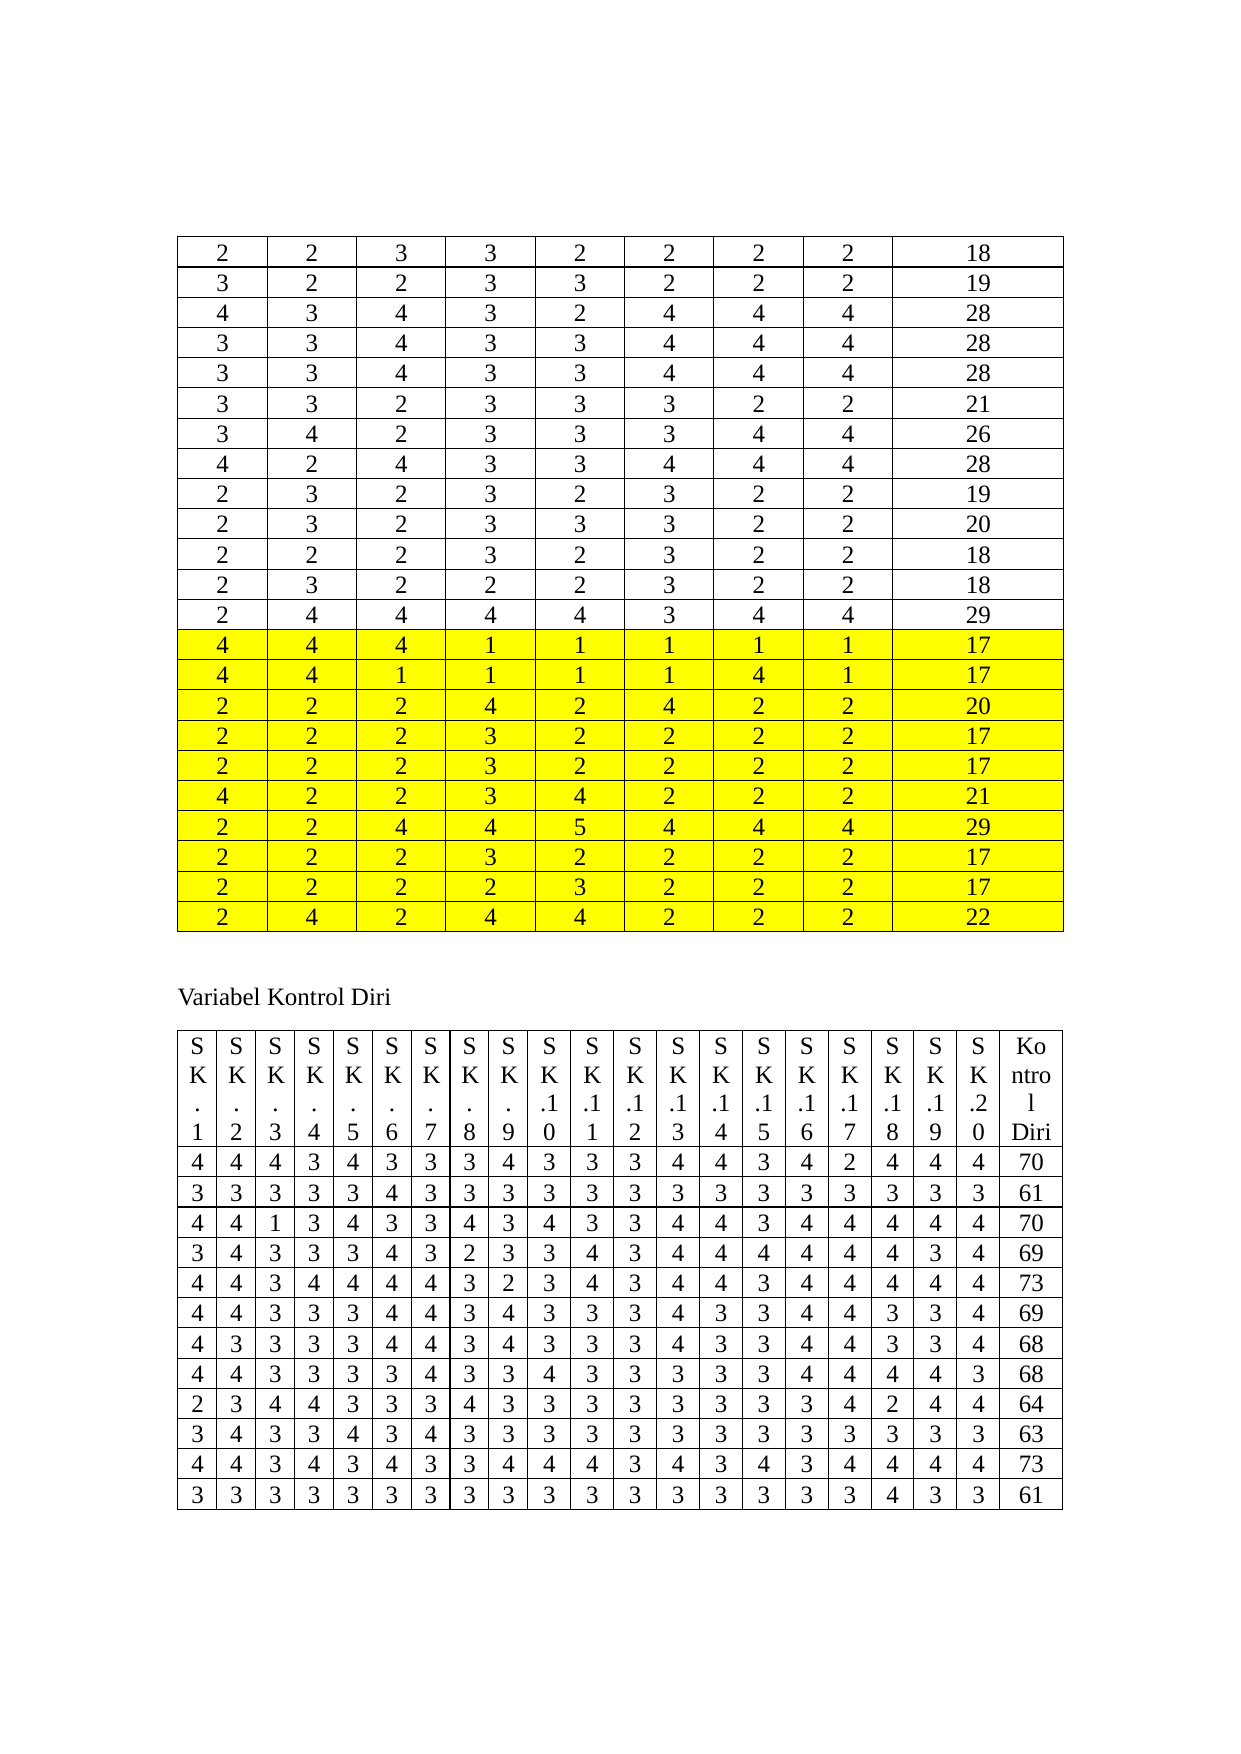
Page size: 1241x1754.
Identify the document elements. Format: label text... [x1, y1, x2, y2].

table_cell 3 [957, 1359, 999, 1388]
table_cell 4 [804, 811, 892, 840]
text Variabel Kontrol Diri [177, 982, 1063, 1011]
table_cell 3 [268, 479, 356, 508]
table_cell 3 [743, 1389, 785, 1418]
table_cell 2 [804, 902, 892, 931]
table_cell 2 [357, 690, 445, 719]
table_header SK.19 [914, 1031, 956, 1146]
table_cell 3 [872, 1177, 913, 1206]
table_header SK.18 [872, 1031, 913, 1146]
table_cell 4 [412, 1328, 449, 1357]
table_cell 4 [786, 1147, 828, 1176]
table_cell 2 [804, 268, 892, 297]
table_cell 3 [373, 1147, 411, 1176]
table_header SK.13 [657, 1031, 699, 1146]
table_cell 4 [489, 1147, 527, 1176]
table_cell 4 [657, 1328, 699, 1357]
table_cell 2 [268, 751, 356, 780]
table_cell 2 [268, 237, 356, 266]
table_cell 4 [957, 1208, 999, 1237]
table_cell 4 [357, 630, 445, 659]
table_cell 4 [714, 419, 803, 448]
table_cell 4 [786, 1208, 828, 1237]
table_cell 4 [528, 1208, 570, 1237]
table_cell 3 [489, 1177, 527, 1206]
table_header SK.10 [528, 1031, 570, 1146]
table_cell 2 [804, 721, 892, 750]
table_cell 3 [412, 1208, 449, 1237]
table_cell 3 [657, 1177, 699, 1206]
table_cell 4 [657, 1268, 699, 1297]
table_cell 4 [268, 902, 356, 931]
table_cell 3 [614, 1208, 656, 1237]
table_cell 2 [489, 1268, 527, 1297]
table_cell 3 [489, 1389, 527, 1418]
table_cell 2 [804, 509, 892, 538]
table_cell 3 [786, 1389, 828, 1418]
table_cell 3 [446, 751, 535, 780]
table_cell 1 [536, 660, 624, 689]
table_cell 4 [178, 1298, 216, 1327]
table_cell 3 [536, 419, 624, 448]
table_cell 4 [268, 630, 356, 659]
table_cell 2 [357, 419, 445, 448]
table_cell 3 [743, 1419, 785, 1448]
table_cell 3 [914, 1238, 956, 1267]
table_cell 4 [178, 1449, 216, 1478]
table_cell 4 [217, 1449, 255, 1478]
table_cell 3 [786, 1479, 828, 1508]
table_cell 3 [178, 1177, 216, 1206]
table_header SK.16 [786, 1031, 828, 1146]
table_cell 4 [872, 1268, 913, 1297]
table_cell 2 [178, 721, 267, 750]
table_cell 3 [295, 1359, 333, 1388]
table_cell 4 [714, 358, 803, 387]
table_cell 3 [268, 388, 356, 417]
table_cell 3 [295, 1147, 333, 1176]
table_cell 2 [625, 721, 713, 750]
table_cell 4 [178, 781, 267, 810]
table_cell 1 [446, 660, 535, 689]
table_cell 3 [446, 237, 535, 266]
table_cell 2 [178, 479, 267, 508]
table_cell 4 [786, 1238, 828, 1267]
table_cell 61 [1000, 1479, 1062, 1508]
table_cell 4 [957, 1449, 999, 1478]
table_cell 17 [893, 630, 1063, 659]
table_cell 3 [829, 1177, 871, 1206]
table_cell 2 [714, 237, 803, 266]
table_cell 17 [893, 841, 1063, 871]
table_cell 3 [614, 1479, 656, 1508]
table_cell 2 [357, 388, 445, 417]
table_cell 3 [614, 1298, 656, 1327]
table_cell 3 [373, 1208, 411, 1237]
table_cell 2 [357, 902, 445, 931]
table_cell 3 [743, 1298, 785, 1327]
table_cell 3 [295, 1479, 333, 1508]
table_cell 17 [893, 721, 1063, 750]
table_cell 4 [489, 1298, 527, 1327]
table_cell 4 [625, 358, 713, 387]
table_cell 4 [657, 1147, 699, 1176]
table_cell 3 [295, 1208, 333, 1237]
table_cell 18 [893, 539, 1063, 568]
table_cell 3 [625, 509, 713, 538]
table_cell 3 [571, 1359, 613, 1388]
table_cell 3 [217, 1328, 255, 1357]
table_cell 4 [714, 328, 803, 357]
table_cell 2 [872, 1389, 913, 1418]
table_cell 4 [786, 1298, 828, 1327]
table_cell 4 [357, 358, 445, 387]
table_cell 4 [178, 449, 267, 478]
table_cell 3 [614, 1177, 656, 1206]
table_cell 3 [700, 1359, 742, 1388]
table_cell 2 [804, 237, 892, 266]
table_cell 3 [268, 358, 356, 387]
table_cell 3 [614, 1238, 656, 1267]
table_cell 4 [804, 449, 892, 478]
table_cell 4 [625, 811, 713, 840]
table_cell 3 [334, 1298, 372, 1327]
table_cell 3 [178, 1238, 216, 1267]
table_cell 4 [571, 1268, 613, 1297]
table_cell 2 [625, 902, 713, 931]
table_cell 3 [451, 1268, 488, 1297]
table_cell 4 [451, 1208, 488, 1237]
table_cell 2 [829, 1147, 871, 1176]
table_cell 4 [804, 328, 892, 357]
table_cell 3 [872, 1328, 913, 1357]
table_cell 1 [625, 630, 713, 659]
table_cell 2 [178, 237, 267, 266]
table_cell 28 [893, 449, 1063, 478]
table_cell 4 [625, 328, 713, 357]
table_cell 4 [872, 1449, 913, 1478]
table_cell 3 [700, 1419, 742, 1448]
table_cell 4 [268, 660, 356, 689]
table_cell 4 [625, 690, 713, 719]
table_cell 18 [893, 570, 1063, 599]
table_cell 3 [295, 1328, 333, 1357]
table_cell 3 [412, 1389, 449, 1418]
table_cell 4 [528, 1449, 570, 1478]
table_cell 4 [743, 1238, 785, 1267]
table_cell 3 [178, 268, 267, 297]
table_cell 4 [373, 1328, 411, 1357]
table_cell 2 [268, 872, 356, 901]
table_cell 1 [804, 630, 892, 659]
table_cell 3 [657, 1389, 699, 1418]
table_cell 4 [217, 1359, 255, 1388]
table_cell 4 [714, 298, 803, 327]
table_header SK.11 [571, 1031, 613, 1146]
table_cell 4 [700, 1268, 742, 1297]
table_cell 3 [614, 1147, 656, 1176]
table_cell 3 [256, 1328, 294, 1357]
table_cell 22 [893, 902, 1063, 931]
table_cell 4 [373, 1449, 411, 1478]
table_cell 3 [451, 1419, 488, 1448]
table_cell 3 [373, 1359, 411, 1388]
table_cell 4 [872, 1208, 913, 1237]
table_cell 3 [536, 872, 624, 901]
table_cell 3 [412, 1177, 449, 1206]
table_cell 3 [625, 570, 713, 599]
table_cell 3 [178, 328, 267, 357]
table_cell 4 [217, 1147, 255, 1176]
table_cell 61 [1000, 1177, 1062, 1206]
table_cell 3 [446, 419, 535, 448]
table_cell 2 [804, 841, 892, 871]
table_cell 26 [893, 419, 1063, 448]
table_cell 3 [614, 1419, 656, 1448]
table_cell 70 [1000, 1208, 1062, 1237]
table_cell 2 [357, 721, 445, 750]
table_cell 3 [571, 1208, 613, 1237]
table_cell 3 [700, 1298, 742, 1327]
table_cell 2 [357, 570, 445, 599]
table_cell 3 [178, 1419, 216, 1448]
table_cell 3 [178, 1479, 216, 1508]
table_cell 3 [373, 1419, 411, 1448]
table_cell 3 [446, 509, 535, 538]
table_cell 3 [446, 298, 535, 327]
table_cell 2 [446, 872, 535, 901]
table_cell 2 [804, 570, 892, 599]
table_header SK.12 [614, 1031, 656, 1146]
table_cell 3 [625, 539, 713, 568]
table_cell 3 [614, 1449, 656, 1478]
table_cell 3 [373, 1479, 411, 1508]
table_cell 4 [446, 690, 535, 719]
table_cell 4 [446, 600, 535, 629]
table_cell 2 [714, 509, 803, 538]
table_cell 28 [893, 358, 1063, 387]
table_cell 2 [357, 751, 445, 780]
table_cell 17 [893, 660, 1063, 689]
table_cell 4 [357, 600, 445, 629]
table_cell 3 [914, 1298, 956, 1327]
table_cell 3 [446, 479, 535, 508]
table_cell 2 [268, 781, 356, 810]
table_cell 3 [295, 1419, 333, 1448]
table_cell 4 [804, 600, 892, 629]
table_cell 2 [178, 811, 267, 840]
table_cell 2 [178, 600, 267, 629]
table_cell 3 [446, 781, 535, 810]
table_cell 3 [571, 1177, 613, 1206]
table_cell 2 [357, 781, 445, 810]
table_cell 4 [657, 1298, 699, 1327]
table_cell 3 [743, 1147, 785, 1176]
table_cell 3 [357, 237, 445, 266]
table_cell 2 [536, 298, 624, 327]
table_cell 1 [536, 630, 624, 659]
table_cell 4 [829, 1208, 871, 1237]
table_cell 3 [178, 419, 267, 448]
table_cell 3 [700, 1389, 742, 1418]
table_cell 21 [893, 388, 1063, 417]
table_cell 20 [893, 509, 1063, 538]
table_cell 2 [804, 479, 892, 508]
table_cell 3 [334, 1389, 372, 1418]
table_cell 19 [893, 479, 1063, 508]
table_cell 3 [268, 298, 356, 327]
table_cell 4 [957, 1268, 999, 1297]
table_cell 2 [625, 268, 713, 297]
table_header SK.9 [489, 1031, 527, 1146]
table_cell 17 [893, 751, 1063, 780]
table_cell 4 [536, 902, 624, 931]
table_header SK.4 [295, 1031, 333, 1146]
table_cell 3 [625, 419, 713, 448]
table_cell 3 [412, 1479, 449, 1508]
table_cell 3 [446, 721, 535, 750]
table_header SK.2 [217, 1031, 255, 1146]
table_cell 63 [1000, 1419, 1062, 1448]
table_cell 3 [268, 570, 356, 599]
table_cell 20 [893, 690, 1063, 719]
table_cell 3 [256, 1177, 294, 1206]
table_cell 2 [714, 721, 803, 750]
table_cell 3 [489, 1359, 527, 1388]
table_cell 2 [625, 841, 713, 871]
table_cell 2 [536, 479, 624, 508]
table_cell 4 [373, 1238, 411, 1267]
table_cell 3 [217, 1479, 255, 1508]
table_cell 2 [625, 781, 713, 810]
table_cell 3 [446, 388, 535, 417]
table_cell 70 [1000, 1147, 1062, 1176]
table_cell 68 [1000, 1328, 1062, 1357]
table_cell 2 [625, 237, 713, 266]
table_cell 3 [334, 1238, 372, 1267]
table_cell 3 [872, 1419, 913, 1448]
table_cell 4 [786, 1359, 828, 1388]
table_cell 2 [178, 570, 267, 599]
table_cell 2 [804, 388, 892, 417]
table_cell 4 [357, 811, 445, 840]
table_cell 2 [178, 872, 267, 901]
table_cell 3 [446, 841, 535, 871]
table_cell 5 [536, 811, 624, 840]
table_cell 3 [489, 1238, 527, 1267]
table_cell 4 [786, 1268, 828, 1297]
table_cell 3 [451, 1177, 488, 1206]
table_cell 3 [743, 1328, 785, 1357]
table_cell 2 [714, 841, 803, 871]
table_cell 4 [451, 1389, 488, 1418]
table_cell 4 [571, 1449, 613, 1478]
table_cell 2 [268, 841, 356, 871]
table_cell 4 [217, 1238, 255, 1267]
table_cell 3 [528, 1238, 570, 1267]
table_cell 69 [1000, 1238, 1062, 1267]
table_cell 2 [804, 751, 892, 780]
table_cell 2 [536, 539, 624, 568]
table_cell 3 [334, 1359, 372, 1388]
table_cell 28 [893, 298, 1063, 327]
table_cell 2 [268, 811, 356, 840]
table_cell 2 [536, 751, 624, 780]
table_cell 4 [373, 1298, 411, 1327]
table_header SK.17 [829, 1031, 871, 1146]
table_cell 4 [714, 600, 803, 629]
table_cell 3 [256, 1298, 294, 1327]
table_cell 4 [700, 1147, 742, 1176]
table_cell 3 [528, 1419, 570, 1448]
table_cell 3 [217, 1389, 255, 1418]
table_cell 2 [178, 1389, 216, 1418]
table_cell 2 [446, 570, 535, 599]
table_cell 3 [334, 1328, 372, 1357]
table_cell 4 [625, 449, 713, 478]
table_cell 3 [914, 1328, 956, 1357]
table_cell 3 [914, 1419, 956, 1448]
table_cell 2 [536, 690, 624, 719]
table_cell 3 [489, 1479, 527, 1508]
table_cell 4 [178, 1359, 216, 1388]
table_cell 4 [872, 1147, 913, 1176]
table_cell 4 [334, 1419, 372, 1448]
table_cell 4 [412, 1268, 449, 1297]
table_cell 3 [528, 1328, 570, 1357]
table_cell 4 [295, 1449, 333, 1478]
table_cell 3 [334, 1449, 372, 1478]
table_header SK.6 [373, 1031, 411, 1146]
table_cell 2 [268, 268, 356, 297]
table_cell 4 [256, 1147, 294, 1176]
table_cell 4 [334, 1147, 372, 1176]
table_cell 4 [914, 1147, 956, 1176]
table_cell 3 [614, 1359, 656, 1388]
table_cell 3 [786, 1177, 828, 1206]
table_cell 2 [357, 539, 445, 568]
table_cell 3 [914, 1479, 956, 1508]
table_cell 3 [743, 1208, 785, 1237]
table_cell 4 [217, 1298, 255, 1327]
table_cell 3 [829, 1419, 871, 1448]
table_cell 3 [451, 1147, 488, 1176]
table_cell 3 [446, 539, 535, 568]
table_cell 4 [914, 1268, 956, 1297]
table_cell 1 [256, 1208, 294, 1237]
table_cell 4 [178, 1268, 216, 1297]
table_cell 3 [295, 1177, 333, 1206]
table_cell 4 [178, 1208, 216, 1237]
table_cell 3 [536, 509, 624, 538]
table_cell 3 [536, 388, 624, 417]
table_cell 4 [446, 811, 535, 840]
table_cell 2 [178, 841, 267, 871]
table_cell 2 [714, 781, 803, 810]
table_cell 2 [357, 841, 445, 871]
table_cell 3 [295, 1238, 333, 1267]
table_header Kontrol Diri [1000, 1031, 1062, 1146]
table_cell 4 [256, 1389, 294, 1418]
table_cell 2 [178, 751, 267, 780]
table_cell 18 [893, 237, 1063, 266]
table_cell 3 [528, 1177, 570, 1206]
table_cell 3 [412, 1449, 449, 1478]
table_cell 3 [217, 1177, 255, 1206]
table_cell 2 [714, 751, 803, 780]
table_cell 2 [178, 509, 267, 538]
table_cell 3 [256, 1419, 294, 1448]
table_cell 4 [217, 1208, 255, 1237]
table_cell 4 [829, 1238, 871, 1267]
table_cell 4 [625, 298, 713, 327]
table_header SK.20 [957, 1031, 999, 1146]
table_cell 4 [412, 1359, 449, 1388]
table_cell 3 [451, 1298, 488, 1327]
table_cell 3 [571, 1328, 613, 1357]
table_cell 21 [893, 781, 1063, 810]
table_header SK.5 [334, 1031, 372, 1146]
table_cell 4 [829, 1298, 871, 1327]
table_cell 3 [528, 1479, 570, 1508]
table_cell 2 [536, 721, 624, 750]
table_cell 4 [334, 1208, 372, 1237]
table_cell 3 [451, 1359, 488, 1388]
table_cell 2 [714, 690, 803, 719]
table_cell 4 [295, 1389, 333, 1418]
table_cell 4 [357, 449, 445, 478]
table_cell 3 [625, 600, 713, 629]
table_cell 4 [829, 1449, 871, 1478]
table_cell 3 [914, 1177, 956, 1206]
table_cell 2 [178, 902, 267, 931]
table_header SK.3 [256, 1031, 294, 1146]
table_cell 3 [743, 1268, 785, 1297]
table_cell 4 [446, 902, 535, 931]
table_cell 3 [743, 1479, 785, 1508]
table_cell 4 [357, 298, 445, 327]
table_header SK.15 [743, 1031, 785, 1146]
table_cell 3 [571, 1147, 613, 1176]
table_cell 3 [451, 1449, 488, 1478]
table_cell 3 [334, 1479, 372, 1508]
table_cell 73 [1000, 1268, 1062, 1297]
table_cell 4 [357, 328, 445, 357]
table_cell 3 [528, 1389, 570, 1418]
table_cell 4 [571, 1238, 613, 1267]
table_cell 3 [446, 268, 535, 297]
table_cell 3 [446, 358, 535, 387]
table_cell 3 [614, 1389, 656, 1418]
table_cell 1 [625, 660, 713, 689]
table_cell 3 [373, 1389, 411, 1418]
table_cell 2 [536, 841, 624, 871]
table_cell 3 [412, 1238, 449, 1267]
table_cell 3 [536, 449, 624, 478]
table_cell 3 [536, 358, 624, 387]
table_cell 3 [295, 1298, 333, 1327]
table_cell 4 [178, 298, 267, 327]
table_cell 2 [178, 539, 267, 568]
table_cell 2 [268, 449, 356, 478]
table_cell 69 [1000, 1298, 1062, 1327]
table_cell 2 [357, 268, 445, 297]
table_cell 3 [657, 1359, 699, 1388]
table_cell 3 [957, 1177, 999, 1206]
table_cell 4 [957, 1298, 999, 1327]
table_cell 2 [625, 872, 713, 901]
table_header SK.7 [412, 1031, 449, 1146]
table_cell 29 [893, 600, 1063, 629]
table_cell 4 [268, 600, 356, 629]
table_cell 1 [446, 630, 535, 659]
table_cell 3 [446, 449, 535, 478]
table_cell 2 [268, 539, 356, 568]
table_cell 4 [914, 1449, 956, 1478]
table_cell 2 [625, 751, 713, 780]
table_cell 4 [714, 811, 803, 840]
table_cell 4 [786, 1328, 828, 1357]
table_cell 4 [804, 358, 892, 387]
table_cell 4 [536, 781, 624, 810]
table_cell 73 [1000, 1449, 1062, 1478]
table_cell 3 [743, 1359, 785, 1388]
table_cell 3 [256, 1479, 294, 1508]
table_cell 4 [657, 1238, 699, 1267]
table_cell 4 [657, 1449, 699, 1478]
table_cell 3 [571, 1389, 613, 1418]
table_cell 4 [914, 1359, 956, 1388]
table_cell 2 [451, 1238, 488, 1267]
table_cell 3 [489, 1419, 527, 1448]
table_cell 3 [700, 1328, 742, 1357]
table_cell 2 [714, 570, 803, 599]
table_cell 3 [657, 1419, 699, 1448]
table_cell 4 [700, 1208, 742, 1237]
table_cell 3 [786, 1449, 828, 1478]
table_cell 4 [957, 1328, 999, 1357]
table_cell 4 [217, 1268, 255, 1297]
table_cell 4 [829, 1359, 871, 1388]
table_cell 3 [872, 1298, 913, 1327]
table_cell 3 [536, 268, 624, 297]
table_cell 4 [700, 1238, 742, 1267]
table_cell 3 [178, 388, 267, 417]
table_cell 3 [412, 1147, 449, 1176]
table_cell 3 [334, 1177, 372, 1206]
table_cell 3 [700, 1479, 742, 1508]
table_cell 3 [528, 1298, 570, 1327]
table_header SK.14 [700, 1031, 742, 1146]
table_cell 2 [804, 781, 892, 810]
table_header SK.1 [178, 1031, 216, 1146]
table_cell 2 [714, 872, 803, 901]
table_cell 4 [804, 298, 892, 327]
table_cell 3 [571, 1479, 613, 1508]
table_cell 4 [412, 1419, 449, 1448]
table_cell 4 [829, 1389, 871, 1418]
table_cell 3 [571, 1298, 613, 1327]
table_cell 3 [743, 1177, 785, 1206]
table_cell 4 [536, 600, 624, 629]
table_cell 3 [614, 1268, 656, 1297]
table_cell 2 [268, 721, 356, 750]
table_cell 1 [714, 630, 803, 659]
table_cell 3 [268, 328, 356, 357]
table_cell 3 [657, 1479, 699, 1508]
table_cell 4 [373, 1177, 411, 1206]
table_cell 3 [829, 1479, 871, 1508]
table_cell 4 [178, 1328, 216, 1357]
table_cell 4 [714, 660, 803, 689]
table_cell 4 [217, 1419, 255, 1448]
table_cell 4 [295, 1268, 333, 1297]
table_cell 3 [528, 1147, 570, 1176]
table_cell 2 [714, 902, 803, 931]
table_cell 2 [268, 690, 356, 719]
table_cell 4 [914, 1389, 956, 1418]
table_cell 4 [268, 419, 356, 448]
table_cell 64 [1000, 1389, 1062, 1418]
table_cell 4 [528, 1359, 570, 1388]
table_cell 2 [536, 237, 624, 266]
table_cell 2 [357, 479, 445, 508]
table_cell 3 [571, 1419, 613, 1448]
table_cell 4 [957, 1238, 999, 1267]
table_cell 2 [804, 539, 892, 568]
table_cell 4 [957, 1389, 999, 1418]
table_cell 4 [872, 1359, 913, 1388]
table_cell 3 [268, 509, 356, 538]
table_cell 3 [178, 358, 267, 387]
table_cell 4 [489, 1449, 527, 1478]
table_cell 3 [957, 1479, 999, 1508]
table_cell 2 [714, 479, 803, 508]
table_cell 3 [625, 479, 713, 508]
table_cell 4 [872, 1238, 913, 1267]
table_cell 4 [178, 630, 267, 659]
table_cell 2 [804, 690, 892, 719]
table_cell 29 [893, 811, 1063, 840]
table_cell 3 [536, 328, 624, 357]
table_cell 4 [178, 1147, 216, 1176]
table_cell 4 [829, 1268, 871, 1297]
table_cell 2 [536, 570, 624, 599]
table_cell 3 [451, 1328, 488, 1357]
table_cell 4 [743, 1449, 785, 1478]
table_cell 2 [178, 690, 267, 719]
table_cell 3 [614, 1328, 656, 1357]
table_cell 3 [528, 1268, 570, 1297]
table_cell 19 [893, 268, 1063, 297]
table_cell 3 [256, 1449, 294, 1478]
table_cell 3 [700, 1449, 742, 1478]
table_cell 3 [489, 1208, 527, 1237]
table_cell 4 [489, 1328, 527, 1357]
table_cell 3 [786, 1419, 828, 1448]
table_cell 2 [714, 268, 803, 297]
table_cell 28 [893, 328, 1063, 357]
table_header SK.8 [451, 1031, 488, 1146]
table_cell 2 [357, 509, 445, 538]
table_cell 4 [178, 660, 267, 689]
table_cell 68 [1000, 1359, 1062, 1388]
table_cell 1 [804, 660, 892, 689]
table_cell 3 [446, 328, 535, 357]
table_cell 4 [829, 1328, 871, 1357]
table_cell 3 [957, 1419, 999, 1448]
table_cell 4 [412, 1298, 449, 1327]
table_cell 4 [804, 419, 892, 448]
table_cell 3 [256, 1268, 294, 1297]
table_cell 1 [357, 660, 445, 689]
table_cell 3 [256, 1359, 294, 1388]
table_cell 4 [957, 1147, 999, 1176]
table_cell 4 [373, 1268, 411, 1297]
table_cell 3 [256, 1238, 294, 1267]
table_cell 4 [334, 1268, 372, 1297]
table_cell 3 [700, 1177, 742, 1206]
table_cell 3 [625, 388, 713, 417]
table_cell 17 [893, 872, 1063, 901]
table_cell 2 [714, 539, 803, 568]
table_cell 2 [714, 388, 803, 417]
table_cell 3 [451, 1479, 488, 1508]
table_cell 4 [714, 449, 803, 478]
table_cell 4 [914, 1208, 956, 1237]
table_cell 4 [657, 1208, 699, 1237]
table_cell 4 [872, 1479, 913, 1508]
table_cell 2 [357, 872, 445, 901]
table_cell 2 [804, 872, 892, 901]
